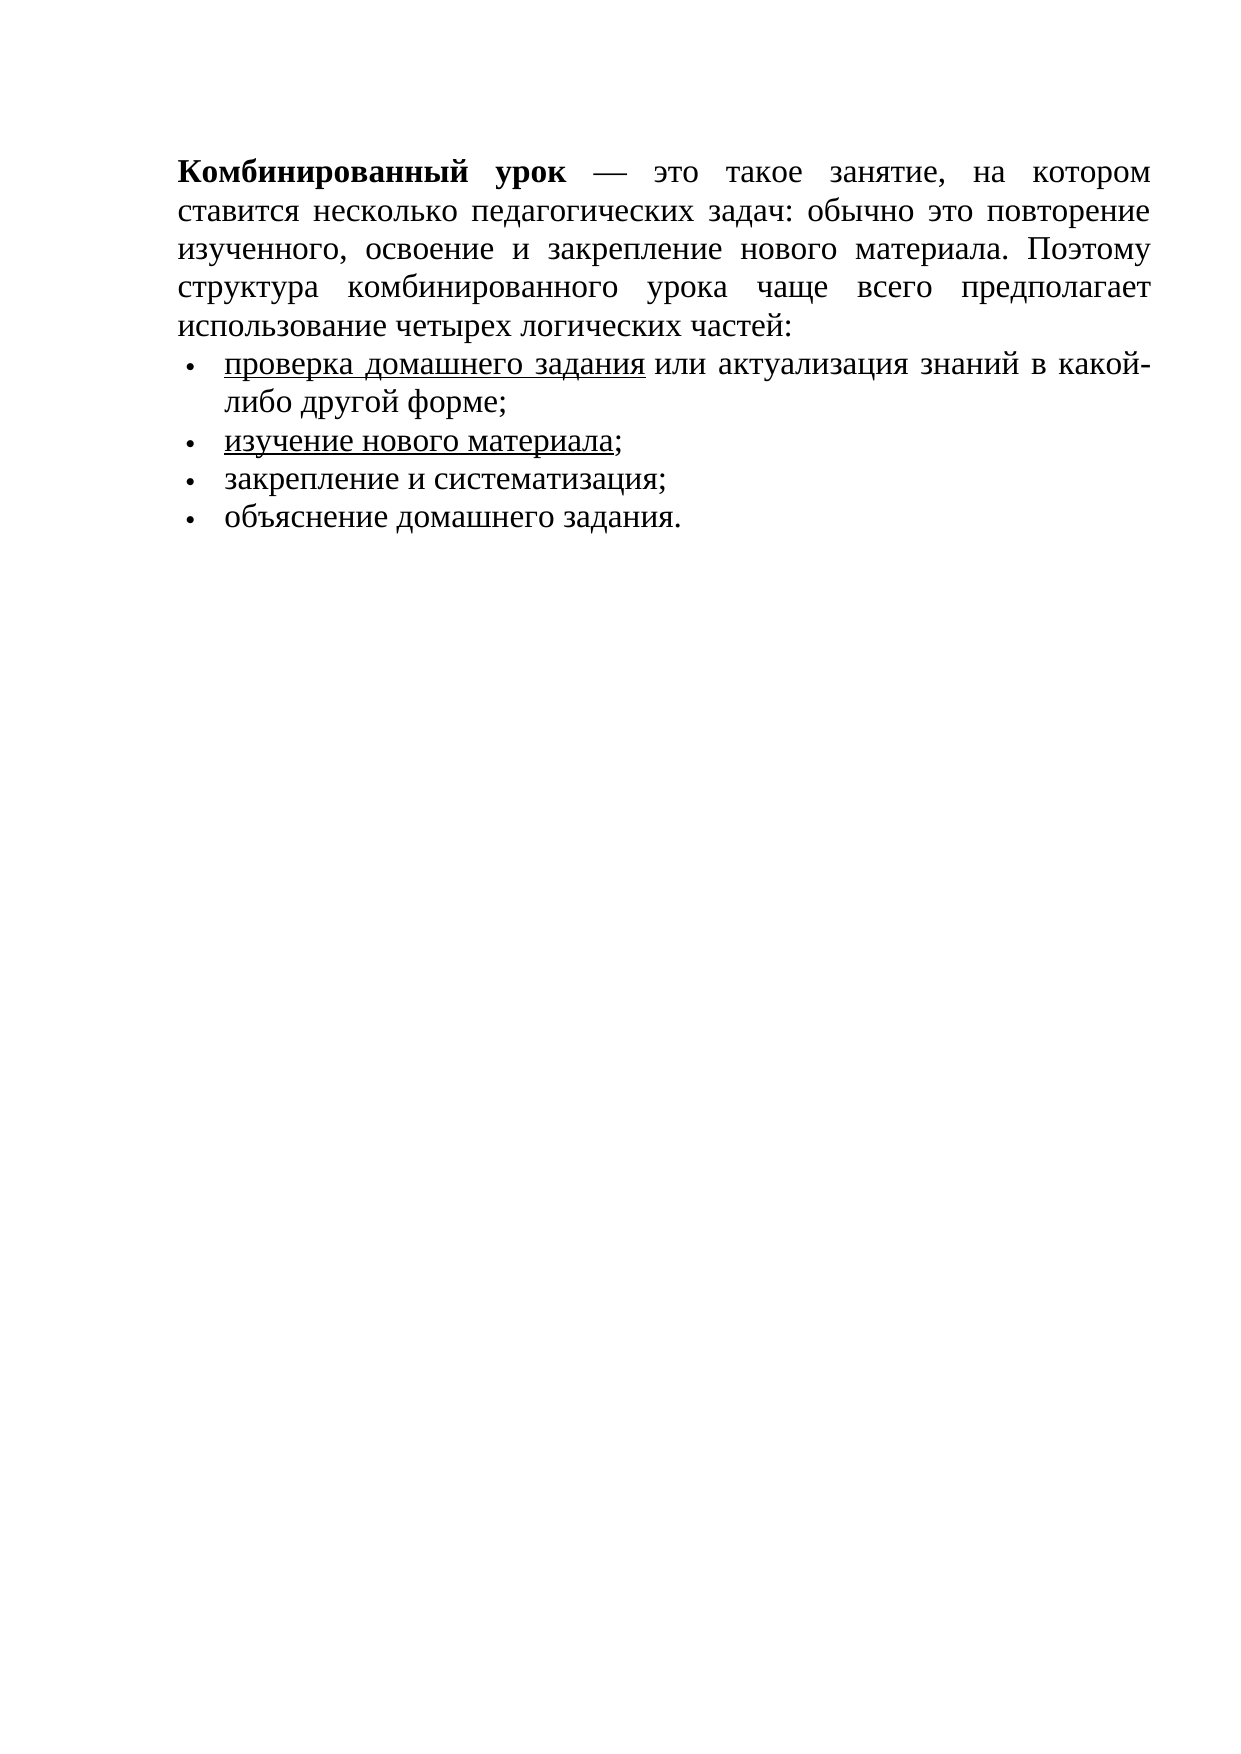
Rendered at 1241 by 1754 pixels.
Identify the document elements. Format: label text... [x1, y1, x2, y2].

list закрепление и систематизация; [187, 458, 1152, 497]
list объяснение домашнего задания. [187, 497, 1152, 535]
list проверка домашнего задания или актуализация знаний в какой-либо другой форме; [187, 343, 1152, 420]
text Комбинированный урок — это такое занятие, на котором ставится несколько педагогических задач: обычно это повторение изученного, освоение и закрепление нового материала. Поэтому структура комбинированного урока чаще всего предполагает использование четырех логических частей: [177, 152, 1152, 343]
list изучение нового материала; [187, 420, 1152, 458]
